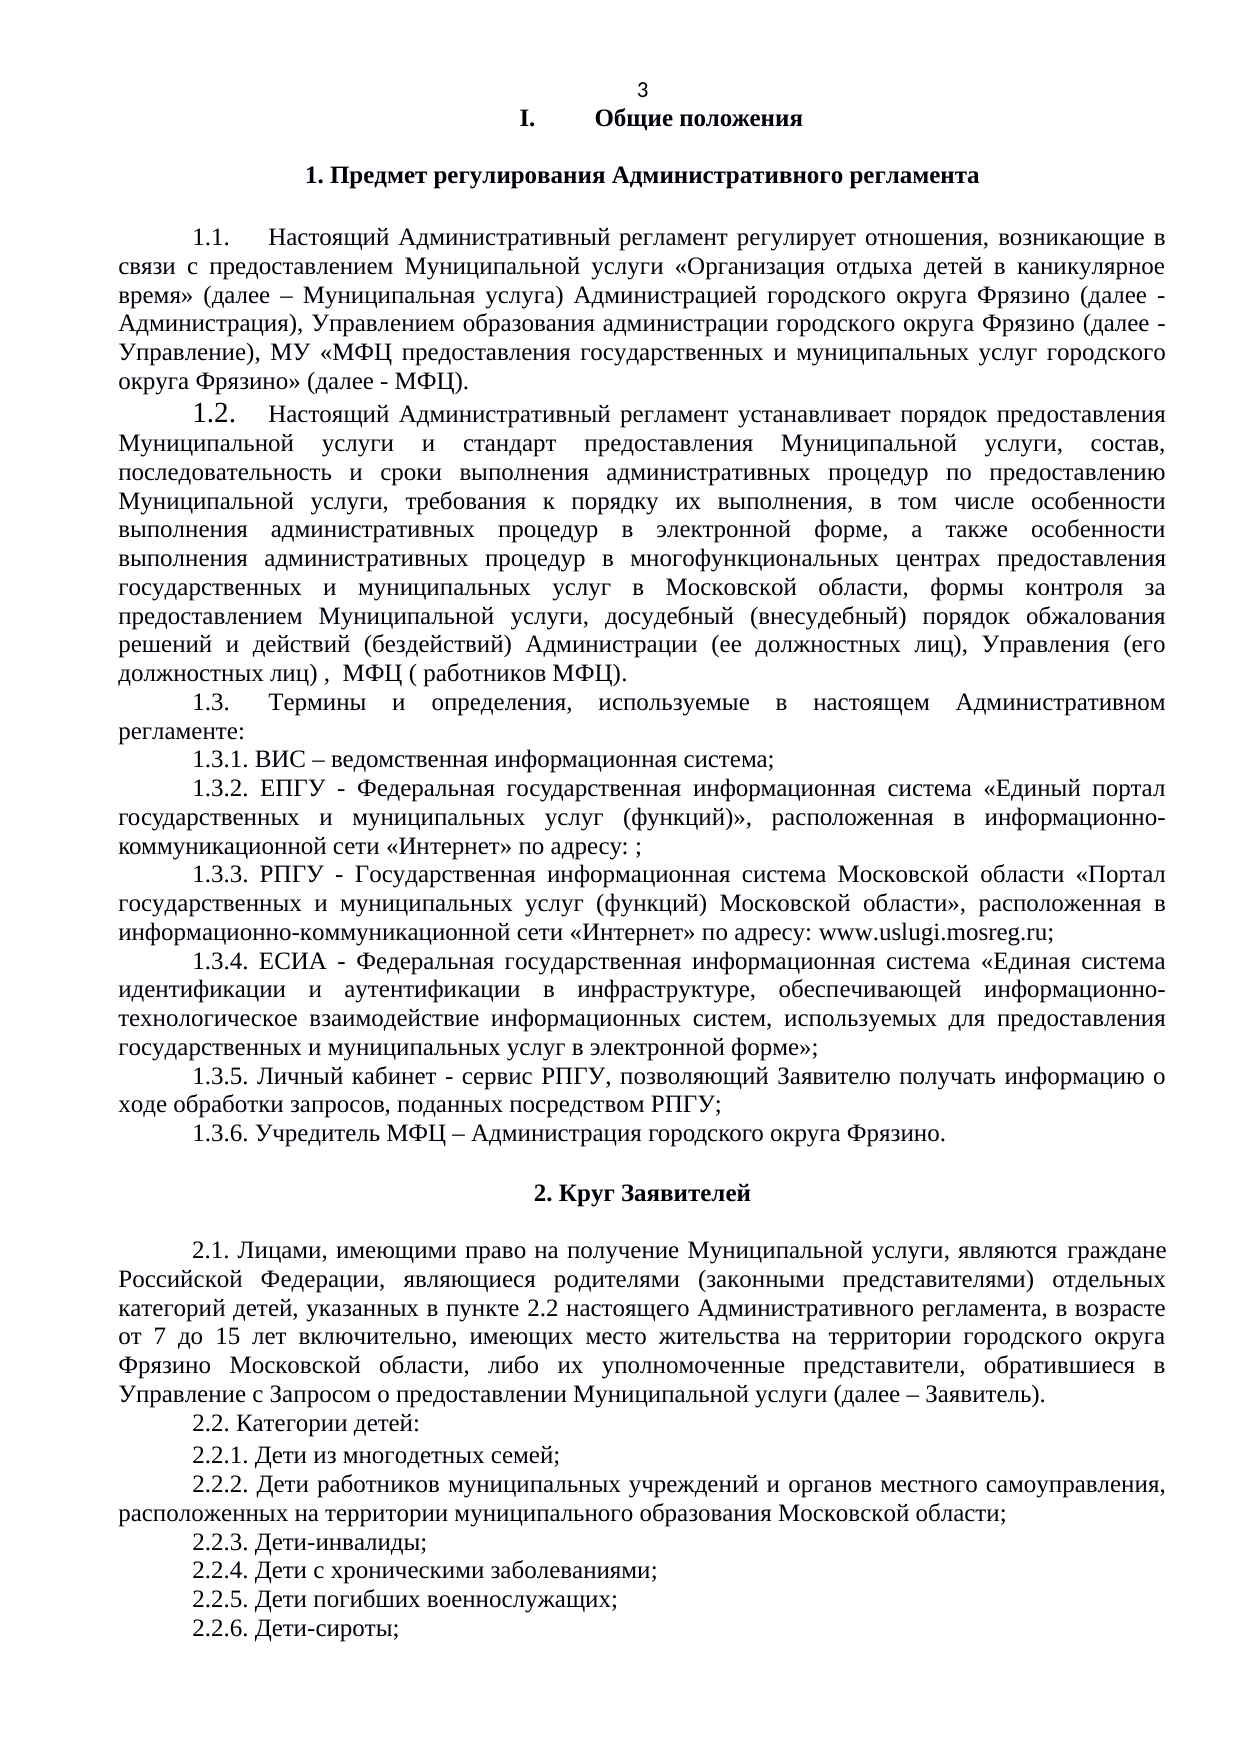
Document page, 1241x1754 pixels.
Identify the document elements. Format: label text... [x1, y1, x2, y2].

list Термины и определения, используемые в настоящем Административном регламенте: [118, 687, 1167, 744]
text 1.3.5. Личный кабинет - сервис РПГУ, позволяющий Заявителю получать информацию о ходе обработки запросов, поданных посредством РПГУ; [118, 1061, 1167, 1118]
list Настоящий Административный регламент устанавливает порядок предоставления Муниципальной услуги и стандарт предоставления Муниципальной услуги, состав, последовательность и сроки выполнения административных процедур по предоставлению Муниципальной услуги, требования к порядку их выполнения, в том числе особенности выполнения административных процедур в электронной форме, а также особенности выполнения административных процедур в многофункциональных центрах предоставления государственных и муниципальных услуг в Московской области, формы контроля за предоставлением Муниципальной услуги, досудебный (внесудебный) порядок обжалования решений и действий (бездействий) Администрации (ее должностных лиц), Управления (его должностных лиц) , МФЦ ( работников МФЦ). [118, 395, 1167, 687]
text 2.2.2. Дети работников муниципальных учреждений и органов местного самоуправления, расположенных на территории муниципального образования Московской области; [118, 1469, 1167, 1527]
text 2.2.5. Дети погибших военнослужащих; [118, 1584, 1167, 1613]
list Настоящий Административный регламент регулирует отношения, возникающие в связи с предоставлением Муниципальной услуги «Организация отдыха детей в каникулярное время» (далее – Муниципальная услуга) Администрацией городского округа Фрязино (далее - Администрация), Управлением образования администрации городского округа Фрязино (далее - Управление), МУ «МФЦ предоставления государственных и муниципальных услуг городского округа Фрязино» (далее - МФЦ). [118, 222, 1167, 395]
text 2.2.1. Дети из многодетных семей; [118, 1441, 1167, 1469]
text 1.3.1. ВИС – ведомственная информационная система; [118, 744, 1167, 773]
text 2.2. Категории детей: [118, 1408, 1167, 1436]
text 2.1. Лицами, имеющими право на получение Муниципальной услуги, являются граждане Российской Федерации, являющиеся родителями (законными представителями) отдельных категорий детей, указанных в пункте 2.2 настоящего Административного регламента, в возрасте от 7 до 15 лет включительно, имеющих место жительства на территории городского округа Фрязино Московской области, либо их уполномоченные представители, обратившиеся в Управление с Запросом о предоставлении Муниципальной услуги (далее – Заявитель). [118, 1235, 1167, 1408]
text 2.2.4. Дети с хроническими заболеваниями; [118, 1556, 1167, 1584]
text 1. Предмет регулирования Административного регламента [118, 161, 1167, 189]
text 1.3.2. ЕПГУ - Федеральная государственная информационная система «Единый портал государственных и муниципальных услуг (функций)», расположенная в информационно-коммуникационной сети «Интернет» по адресу: www.gosuslugi.ru; [118, 773, 1167, 859]
list Общие положения [156, 103, 1167, 132]
text 2. Круг Заявителей [118, 1178, 1167, 1206]
text 1.3.3. РПГУ - Государственная информационная система Московской области «Портал государственных и муниципальных услуг (функций) Московской области», расположенная в информационно-коммуникационной сети «Интернет» по адресу: www.uslugi.mosreg.ru; [118, 859, 1167, 946]
text 1.3.6. Учредитель МФЦ – Администрация городского округа Фрязино. [118, 1118, 1167, 1147]
text 2.2.3. Дети-инвалиды; [118, 1527, 1167, 1556]
text 1.3.4. ЕСИА - Федеральная государственная информационная система «Единая система идентификации и аутентификации в инфраструктуре, обеспечивающей информационно-технологическое взаимодействие информационных систем, используемых для предоставления государственных и муниципальных услуг в электронной форме»; [118, 946, 1167, 1061]
text 2.2.6. Дети-сироты; [118, 1613, 1167, 1642]
